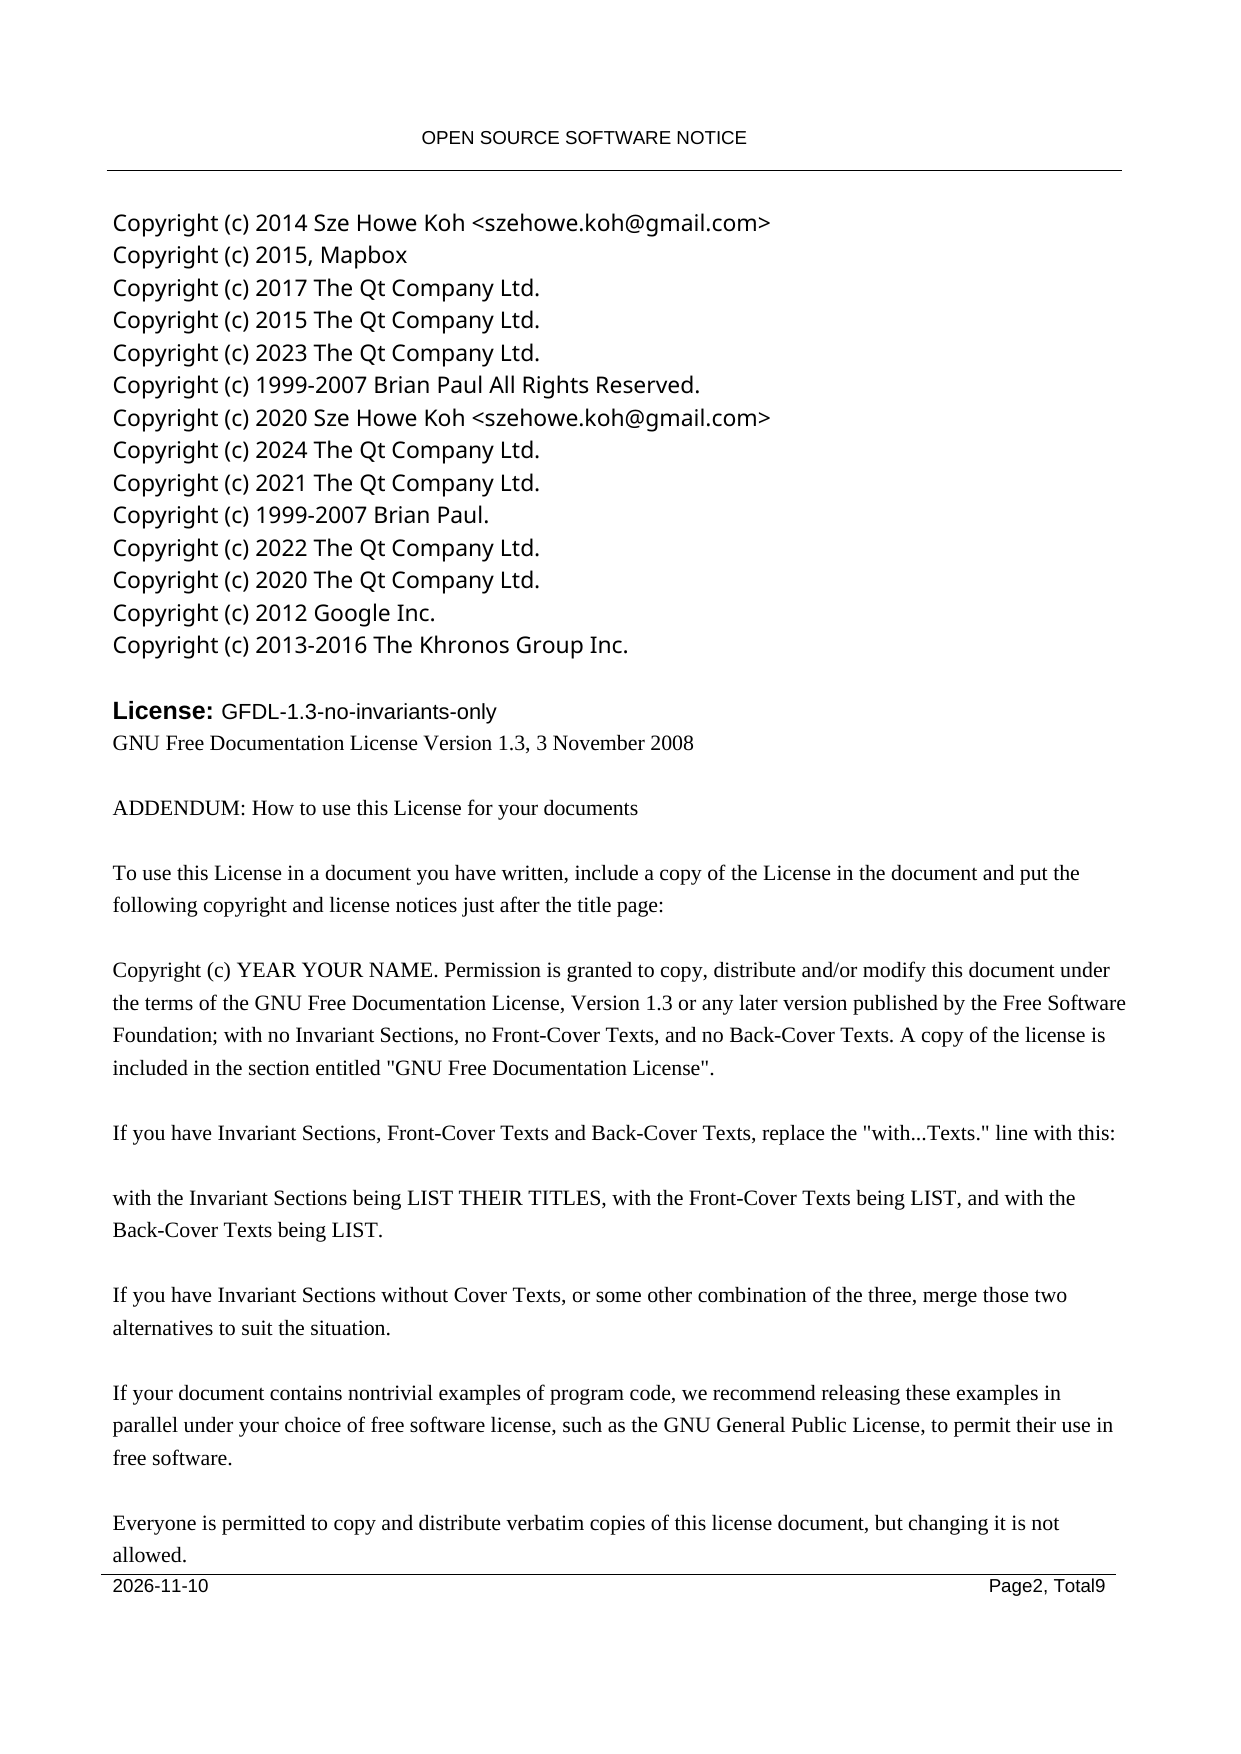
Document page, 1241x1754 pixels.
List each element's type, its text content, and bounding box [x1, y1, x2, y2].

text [112, 726, 1128, 1571]
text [112, 206, 1128, 694]
text License: GFDL-1.3-no-invariants-only [112, 694, 1128, 726]
